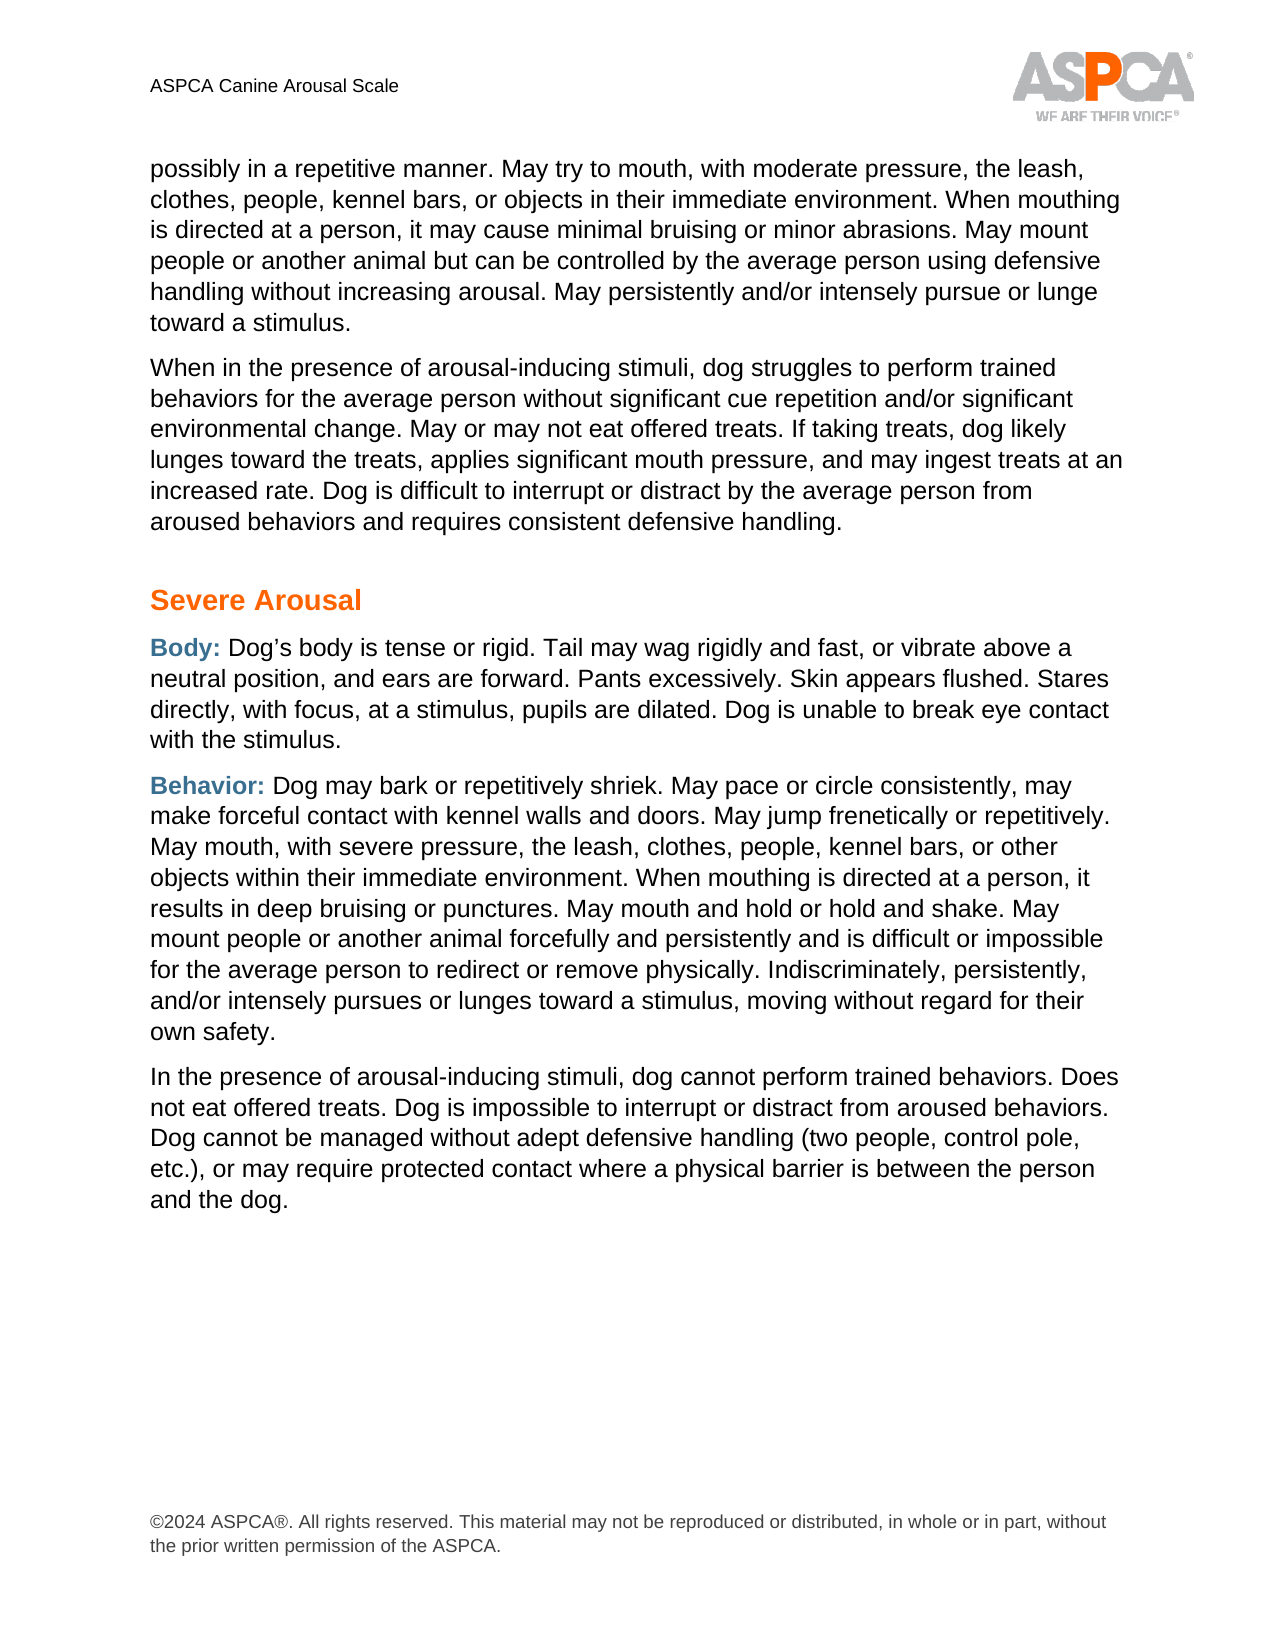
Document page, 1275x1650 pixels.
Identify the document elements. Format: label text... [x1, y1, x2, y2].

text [150, 154, 1125, 336]
picture [1012, 51, 1194, 121]
text When in the presence of arousal-inducing stimuli, dog struggles to perform trained behaviors for the average person without significant cue repetition and/or significant environmental change. May or may not eat offered treats. If taking treats, dog likely lunges toward the treats, applies significant mouth pressure, and may ingest treats at an increased rate. Dog is difficult to interrupt or distract by the average person from aroused behaviors and requires consistent defensive handling. [150, 353, 1125, 566]
text Behavior: Dog may bark or repetitively shriek. May pace or circle consistently, may make forceful contact with kennel walls and doors. May jump frenetically or repetitively. May mouth, with severe pressure, the leash, clothes, people, kennel bars, or other objects within their immediate environment. When mouthing is directed at a person, it results in deep bruising or punctures. May mouth and hold or hold and shake. May mount people or another animal forcefully and persistently and is difficult or impossible for the average person to redirect or remove physically. Indiscriminately, persistently, and/or intensely pursues or lunges toward a stimulus, moving without regard for their own safety. [150, 771, 1125, 1045]
subtitle Severe Arousal [150, 583, 1125, 616]
text In the presence of arousal-inducing stimuli, dog cannot perform trained behaviors. Does not eat offered treats. Dog is impossible to interrupt or distract from aroused behaviors. Dog cannot be managed without adept defensive handling (two people, control pole, etc.), or may require protected contact where a physical barrier is between the person and the dog. [150, 1062, 1125, 1213]
text Body: Dog’s body is tense or rigid. Tail may wag rigidly and fast, or vibrate above a neutral position, and ears are forward. Pants excessively. Skin appears flushed. Stares directly, with focus, at a stimulus, pupils are dilated. Dog is unable to break eye contact with the stimulus. [150, 633, 1125, 754]
